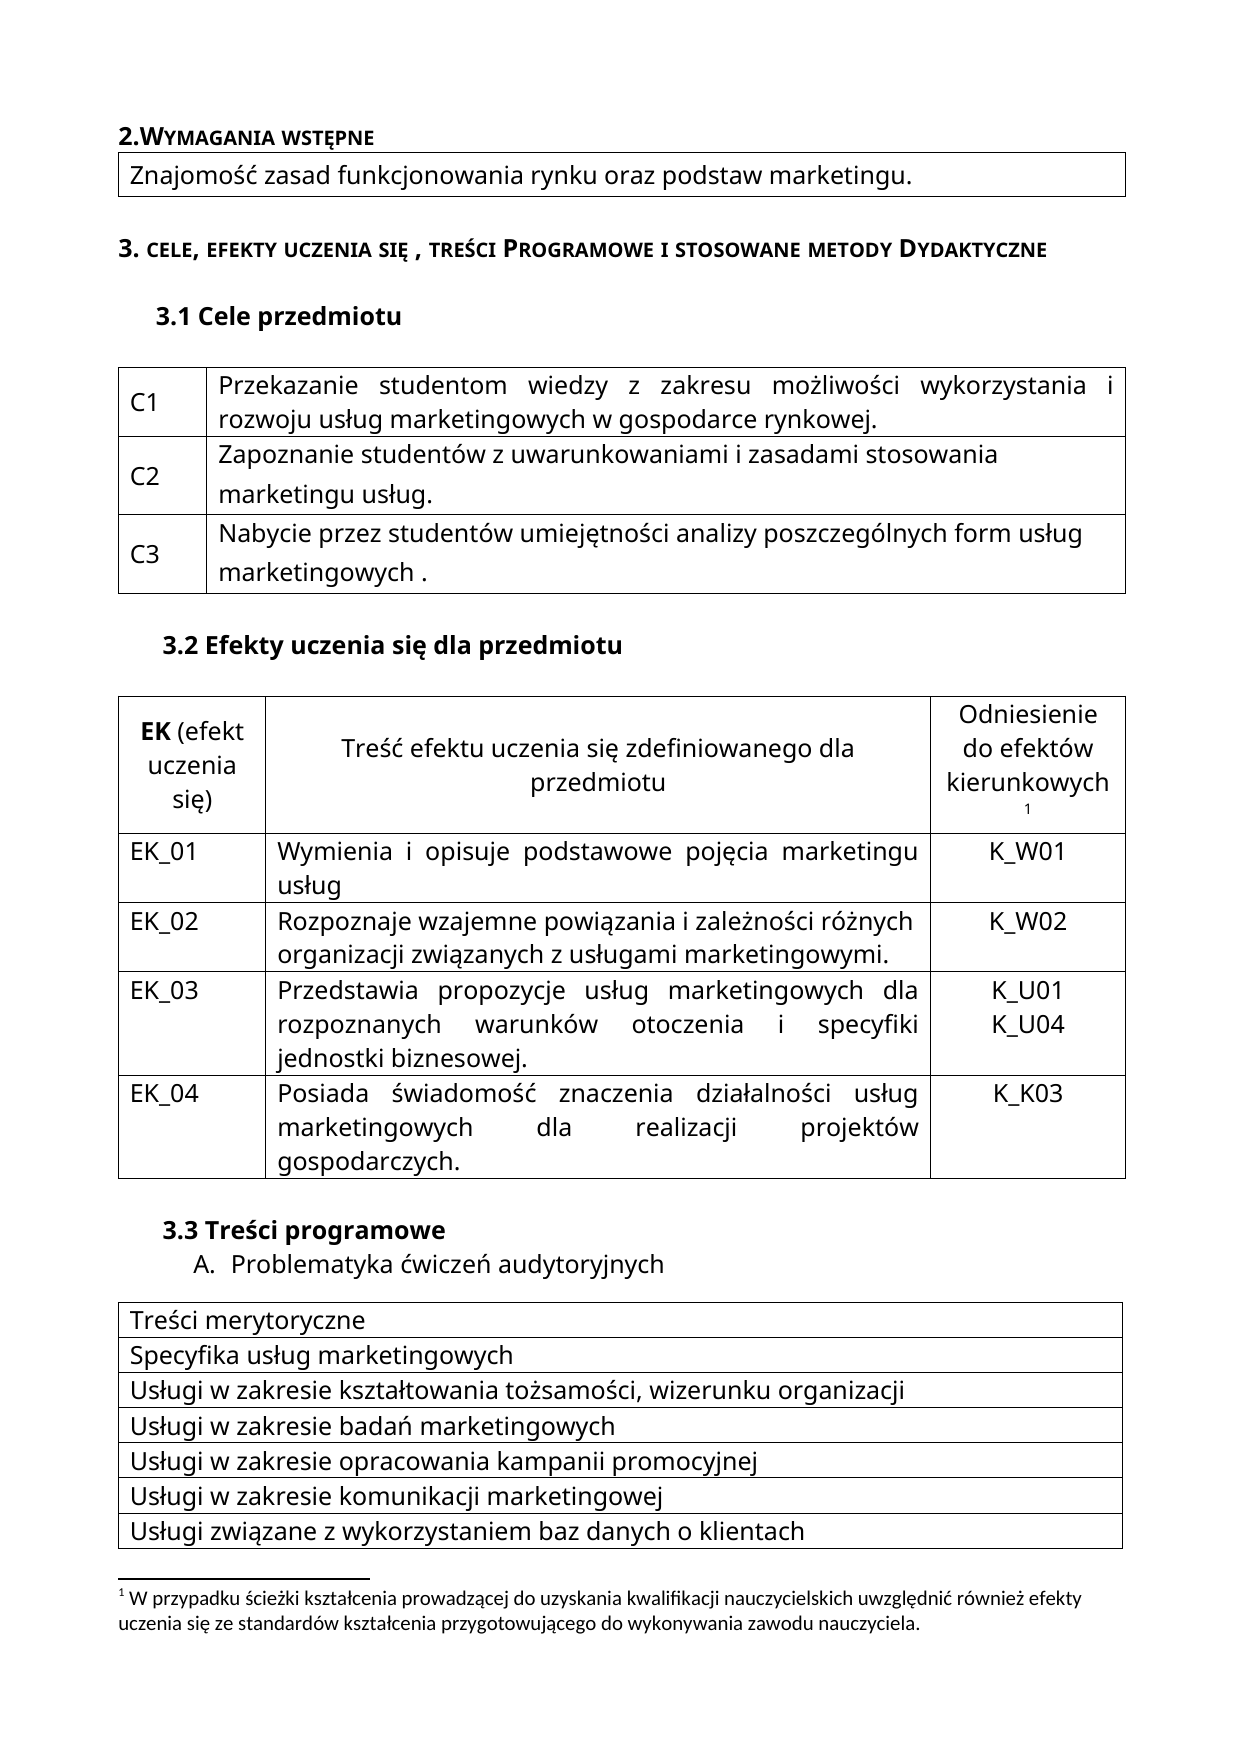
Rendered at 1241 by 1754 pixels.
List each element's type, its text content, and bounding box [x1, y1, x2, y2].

table_cell Zapoznanie studentów z uwarunkowaniami i zasadami stosowania marketingu usług. [207, 437, 1125, 514]
table_cell Usługi w zakresie komunikacji marketingowej [119, 1478, 1122, 1512]
list Problematyka ćwiczeń audytoryjnych [193, 1247, 1122, 1281]
text 3.1 Cele przedmiotu [156, 299, 1122, 333]
table_header Treść efektu uczenia się zdefiniowanego dla przedmiotu [266, 697, 930, 833]
table_header Znajomość zasad funkcjonowania rynku oraz podstaw marketingu. [119, 153, 1125, 196]
list 3.3 Treści programowe [162, 1213, 1122, 1247]
table_cell EK_02 [119, 903, 265, 971]
table_cell Usługi związane z wykorzystaniem baz danych o klientach [119, 1514, 1122, 1547]
table_cell Specyfika usług marketingowych [119, 1338, 1122, 1372]
text 2.Wymagania wstępne [118, 118, 1122, 152]
table_cell Przedstawia propozycje usług marketingowych dla rozpoznanych warunków otoczenia i specyfiki jednostki biznesowej. [266, 972, 930, 1074]
table_header Odniesienie do efektów kierunkowych [931, 697, 1125, 833]
table_cell EK_04 [119, 1076, 265, 1178]
table_cell K_W02 [931, 903, 1125, 971]
table_cell Usługi w zakresie badań marketingowych [119, 1408, 1122, 1442]
text 3. cele, efekty uczenia się , treści Programowe i stosowane metody Dydaktyczne [118, 231, 1122, 265]
table_cell Nabycie przez studentów umiejętności analizy poszczególnych form usług marketingowych . [207, 515, 1125, 592]
table_header Przekazanie studentom wiedzy z zakresu możliwości wykorzystania i rozwoju usług marketingowych w gospodarce rynkowej. [207, 368, 1125, 436]
table_cell Rozpoznaje wzajemne powiązania i zależności różnych organizacji związanych z usługami marketingowymi. [266, 903, 930, 971]
table_cell EK_03 [119, 972, 265, 1074]
table_cell EK_01 [119, 834, 265, 902]
table_cell K_W01 [931, 834, 1125, 902]
table_cell C3 [119, 515, 206, 592]
table_header C1 [119, 368, 206, 436]
table_cell Usługi w zakresie kształtowania tożsamości, wizerunku organizacji [119, 1373, 1122, 1407]
table_cell Wymienia i opisuje podstawowe pojęcia marketingu usług [266, 834, 930, 902]
table_cell Usługi w zakresie opracowania kampanii promocyjnej [119, 1443, 1122, 1477]
table_cell C2 [119, 437, 206, 514]
table_cell K_K03 [931, 1076, 1125, 1178]
text 3.2 Efekty uczenia się dla przedmiotu [162, 627, 1122, 662]
table_cell K_U01 K_U04 [931, 972, 1125, 1074]
table_cell Posiada świadomość znaczenia działalności usług marketingowych dla realizacji projektów gospodarczych. [266, 1076, 930, 1178]
table_header Treści merytoryczne [119, 1303, 1122, 1337]
table_header EK (efekt uczenia się) [119, 697, 265, 833]
